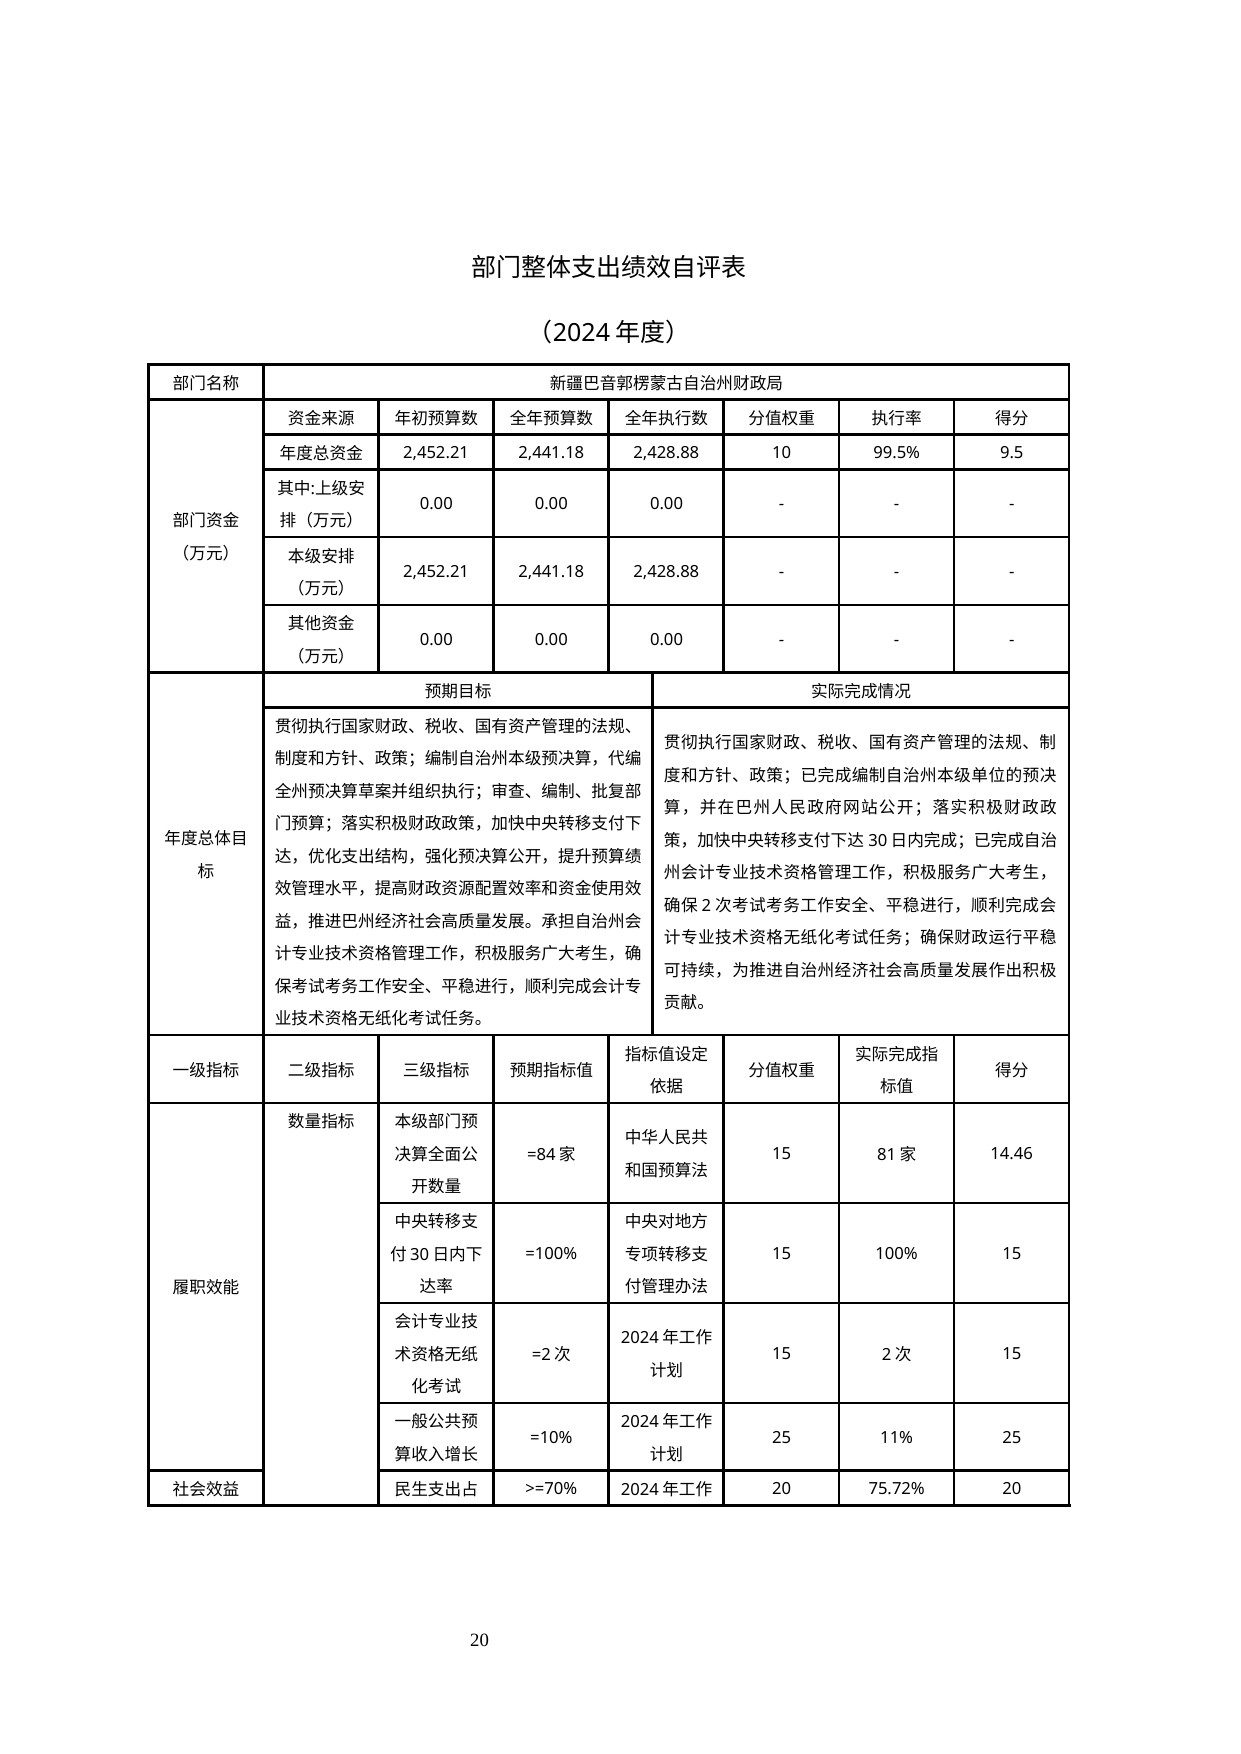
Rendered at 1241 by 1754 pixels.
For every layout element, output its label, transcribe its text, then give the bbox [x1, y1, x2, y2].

table_cell 年初预算数 [380, 401, 492, 433]
table_cell - [840, 471, 953, 536]
table_cell 0.00 [610, 606, 722, 671]
table_cell 0.00 [610, 471, 722, 536]
table_cell 25 [955, 1404, 1068, 1469]
table_cell 2024年工作计划 [610, 1404, 722, 1469]
table_cell 资金来源 [265, 401, 377, 433]
table_header 部门整体支出绩效自评表 [148, 233, 1069, 298]
table_cell 得分 [955, 401, 1068, 433]
table_cell =10% [495, 1404, 607, 1469]
table_cell - [840, 538, 953, 603]
table_cell 15 [725, 1104, 838, 1201]
table_cell 部门资金（万元） [150, 401, 262, 671]
table_cell 中华人民共和国预算法 [610, 1104, 722, 1201]
table_cell 民生支出占一般公共预算支出比重 [380, 1472, 492, 1504]
table_cell 贯彻执行国家财政、税收、国有资产管理的法规、制度和方针、政策；编制自治州本级预决算，代编全州预决算草案并组织执行；审查、编制、批复部门预算；落实积极财政政策，加快中央转移支付下达，优化支出结构，强化预决算公开，提升预算绩效管理水平，提高财政资源配置效率和资金使用效益，推进巴州经济社会高质量发展。承担自治州会计专业技术资格管理工作，积极服务广大考生，确保考试考务工作安全、平稳进行，顺利完成会计专业技术资格无纸化考试任务。 [265, 709, 651, 1034]
table_cell 14.46 [955, 1104, 1068, 1201]
table_cell 100% [840, 1204, 953, 1302]
table_cell 新疆巴音郭楞蒙古自治州财政局 [265, 366, 1068, 398]
table_cell 年度总体目标 [150, 674, 262, 1034]
table_cell >=70% [495, 1472, 607, 1504]
table_cell 执行率 [840, 401, 953, 433]
table_cell 实际完成情况 [654, 674, 1068, 706]
table_cell 2024年工作计划 [610, 1304, 722, 1402]
table_cell 25 [725, 1404, 838, 1469]
table_cell 2,452.21 [380, 538, 492, 603]
table_cell 数量指标 [265, 1104, 377, 1504]
table_cell 一级指标 [150, 1036, 262, 1101]
table_cell 预期目标 [265, 674, 651, 706]
table_cell 一般公共预算收入增长 [380, 1404, 492, 1469]
table_cell 年度总资金 [265, 436, 377, 468]
table_cell 会计专业技术资格无纸化考试 [380, 1304, 492, 1402]
table_cell 2,452.21 [380, 436, 492, 468]
table_cell 75.72% [840, 1472, 953, 1504]
table_cell 10 [725, 436, 838, 468]
table_cell 2024年工作计划 [610, 1472, 722, 1504]
table_cell 分值权重 [725, 1036, 838, 1101]
table_cell 2,441.18 [495, 436, 607, 468]
table_cell 本级部门预决算全面公开数量 [380, 1104, 492, 1201]
table_cell 99.5% [840, 436, 953, 468]
table_cell 三级指标 [380, 1036, 492, 1101]
table_cell =100% [495, 1204, 607, 1302]
table_cell 2,428.88 [610, 538, 722, 603]
table_cell 全年执行数 [610, 401, 722, 433]
table_cell 2,428.88 [610, 436, 722, 468]
table_cell 15 [725, 1204, 838, 1302]
table_cell 中央转移支付30日内下达率 [380, 1204, 492, 1302]
table_cell 0.00 [380, 471, 492, 536]
table_cell 15 [725, 1304, 838, 1402]
table_cell 部门名称 [150, 366, 262, 398]
table_cell 履职效能 [150, 1104, 262, 1469]
table_cell 0.00 [495, 471, 607, 536]
table_cell =84家 [495, 1104, 607, 1201]
table_cell 本级安排（万元） [265, 538, 377, 603]
table_cell 20 [955, 1472, 1068, 1504]
table_cell - [725, 606, 838, 671]
table_cell =2次 [495, 1304, 607, 1402]
table_cell 其他资金（万元） [265, 606, 377, 671]
table_cell 得分 [955, 1036, 1068, 1101]
table_cell 15 [955, 1304, 1068, 1402]
table_cell 2次 [840, 1304, 953, 1402]
table_cell 0.00 [380, 606, 492, 671]
table_cell 全年预算数 [495, 401, 607, 433]
table_cell 实际完成指标值 [840, 1036, 953, 1101]
table_cell 贯彻执行国家财政、税收、国有资产管理的法规、制度和方针、政策；已完成编制自治州本级单位的预决算，并在巴州人民政府网站公开；落实积极财政政策，加快中央转移支付下达30日内完成；已完成自治州会计专业技术资格管理工作，积极服务广大考生，确保2次考试考务工作安全、平稳进行，顺利完成会计专业技术资格无纸化考试任务；确保财政运行平稳可持续，为推进自治州经济社会高质量发展作出积极贡献。 [654, 709, 1068, 1034]
table_cell - [955, 538, 1068, 603]
table_cell 社会效益 [150, 1472, 262, 1504]
table_cell 中央对地方专项转移支付管理办法 [610, 1204, 722, 1302]
table_cell 指标值设定依据 [610, 1036, 722, 1101]
table_cell 81家 [840, 1104, 953, 1201]
table_cell 分值权重 [725, 401, 838, 433]
table_cell （2024年度） [148, 298, 1069, 363]
table_cell 其中:上级安排（万元） [265, 471, 377, 536]
table_cell 2,441.18 [495, 538, 607, 603]
table_cell - [955, 471, 1068, 536]
table_cell 预期指标值 [495, 1036, 607, 1101]
table_cell - [725, 538, 838, 603]
table_cell 11% [840, 1404, 953, 1469]
table_cell 15 [955, 1204, 1068, 1302]
table_cell 0.00 [495, 606, 607, 671]
table_cell - [955, 606, 1068, 671]
table_cell 9.5 [955, 436, 1068, 468]
table_cell 20 [725, 1472, 838, 1504]
table_cell - [725, 471, 838, 536]
table_cell - [840, 606, 953, 671]
table_cell 二级指标 [265, 1036, 377, 1101]
